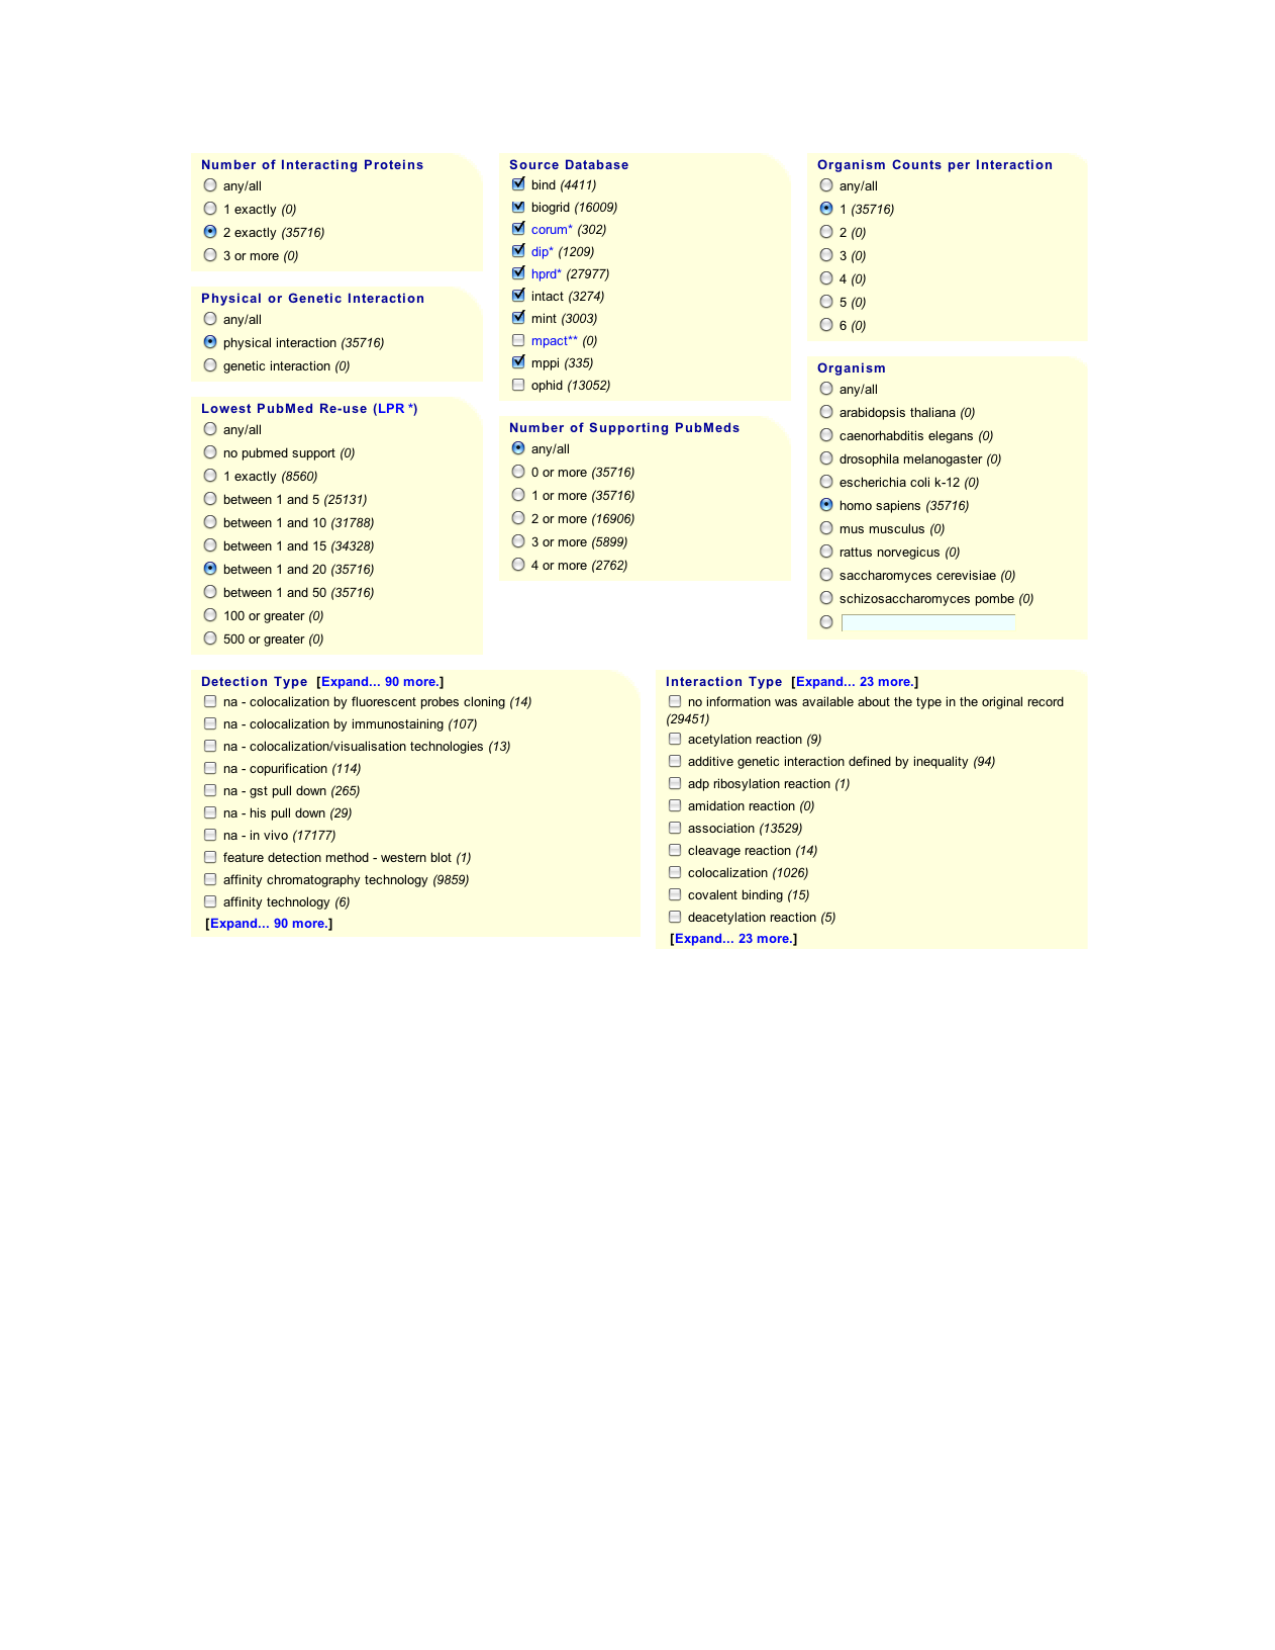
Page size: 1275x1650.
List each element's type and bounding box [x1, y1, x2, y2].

picture [187, 150, 1088, 949]
